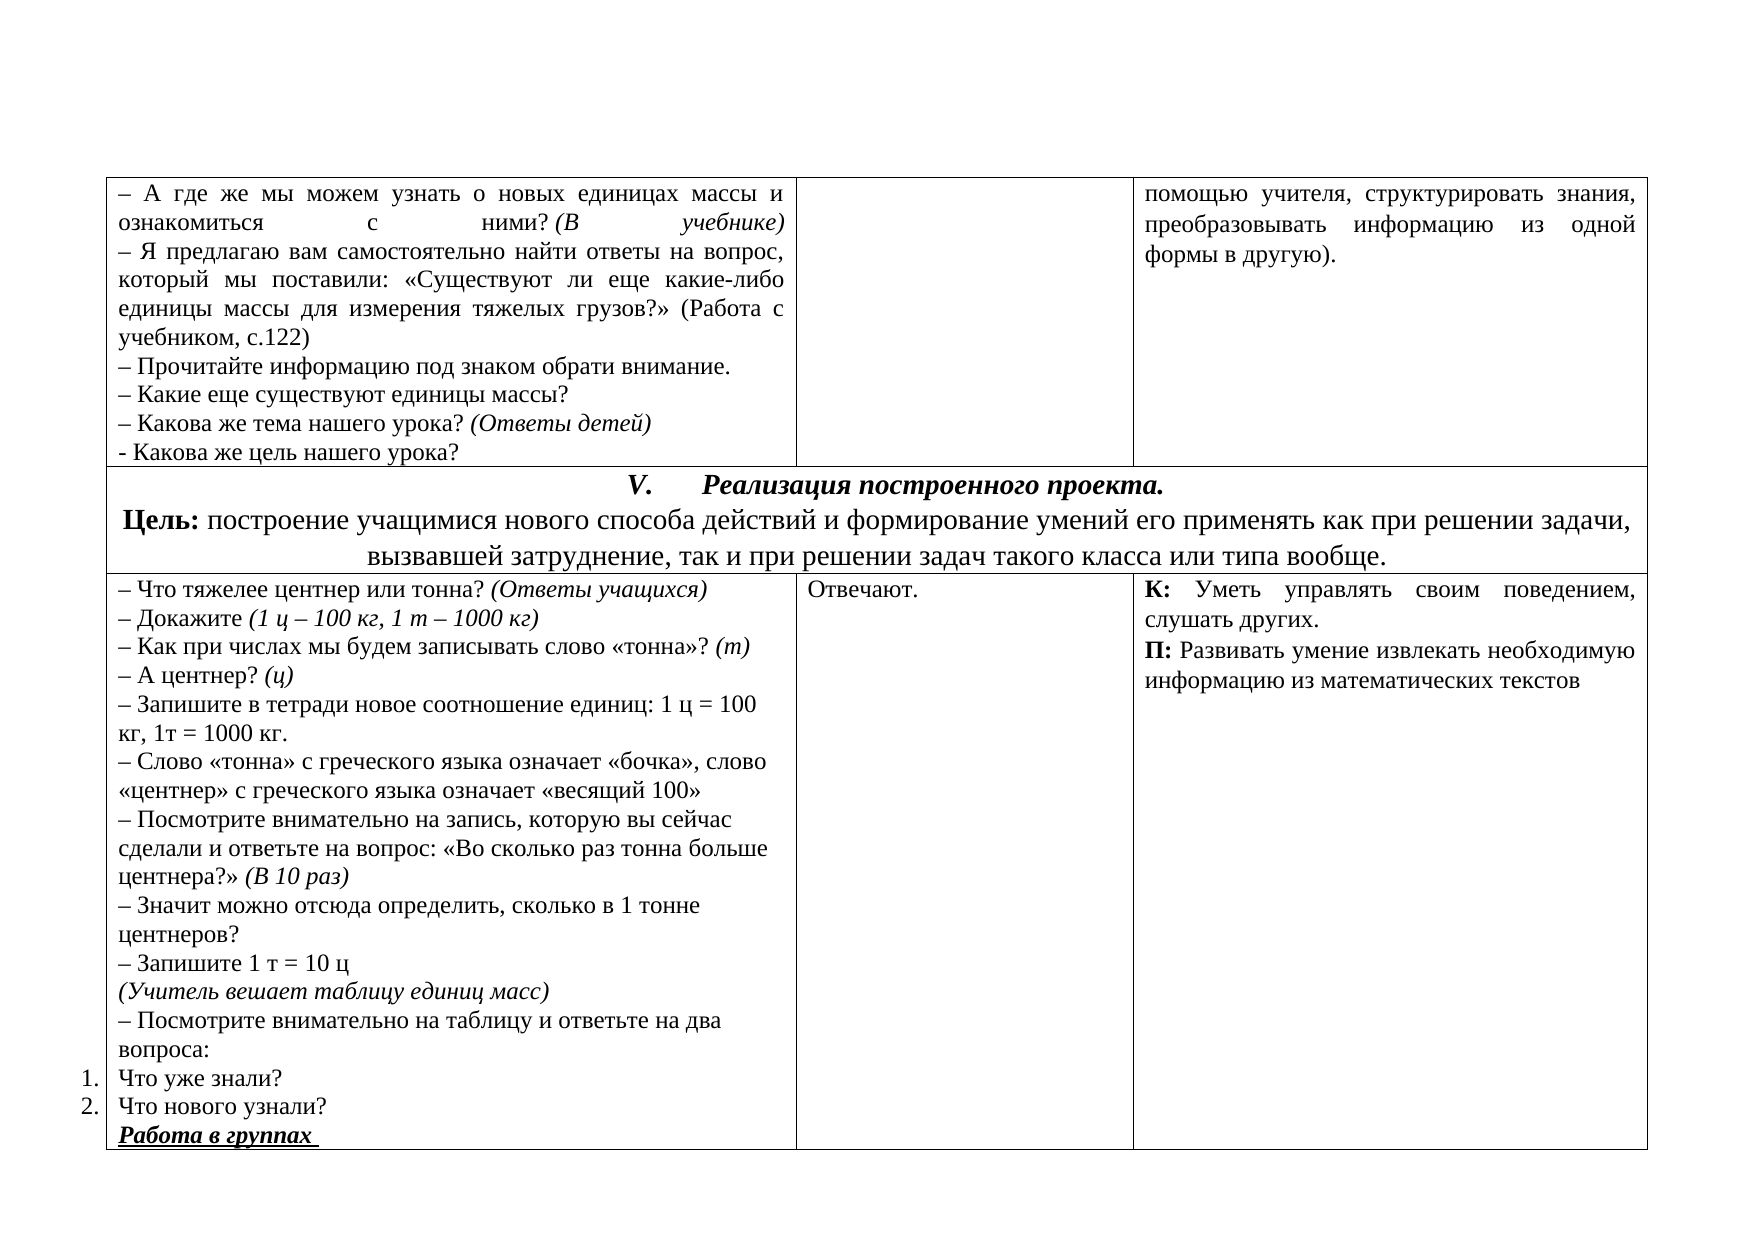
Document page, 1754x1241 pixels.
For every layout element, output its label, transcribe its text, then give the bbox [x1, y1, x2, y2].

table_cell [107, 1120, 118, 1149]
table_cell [797, 178, 1133, 466]
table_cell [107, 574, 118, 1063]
table_cell Реализация построенного проекта. Цель: построение учащимися нового способа действий и формирование умений его применять как при решении задачи, вызвавшей затруднение, так и при решении задач такого класса или типа вообще. [107, 467, 1647, 573]
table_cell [1134, 574, 1647, 1149]
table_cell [107, 178, 796, 466]
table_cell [1134, 178, 1647, 466]
table_cell Отвечают. [797, 574, 1133, 1149]
